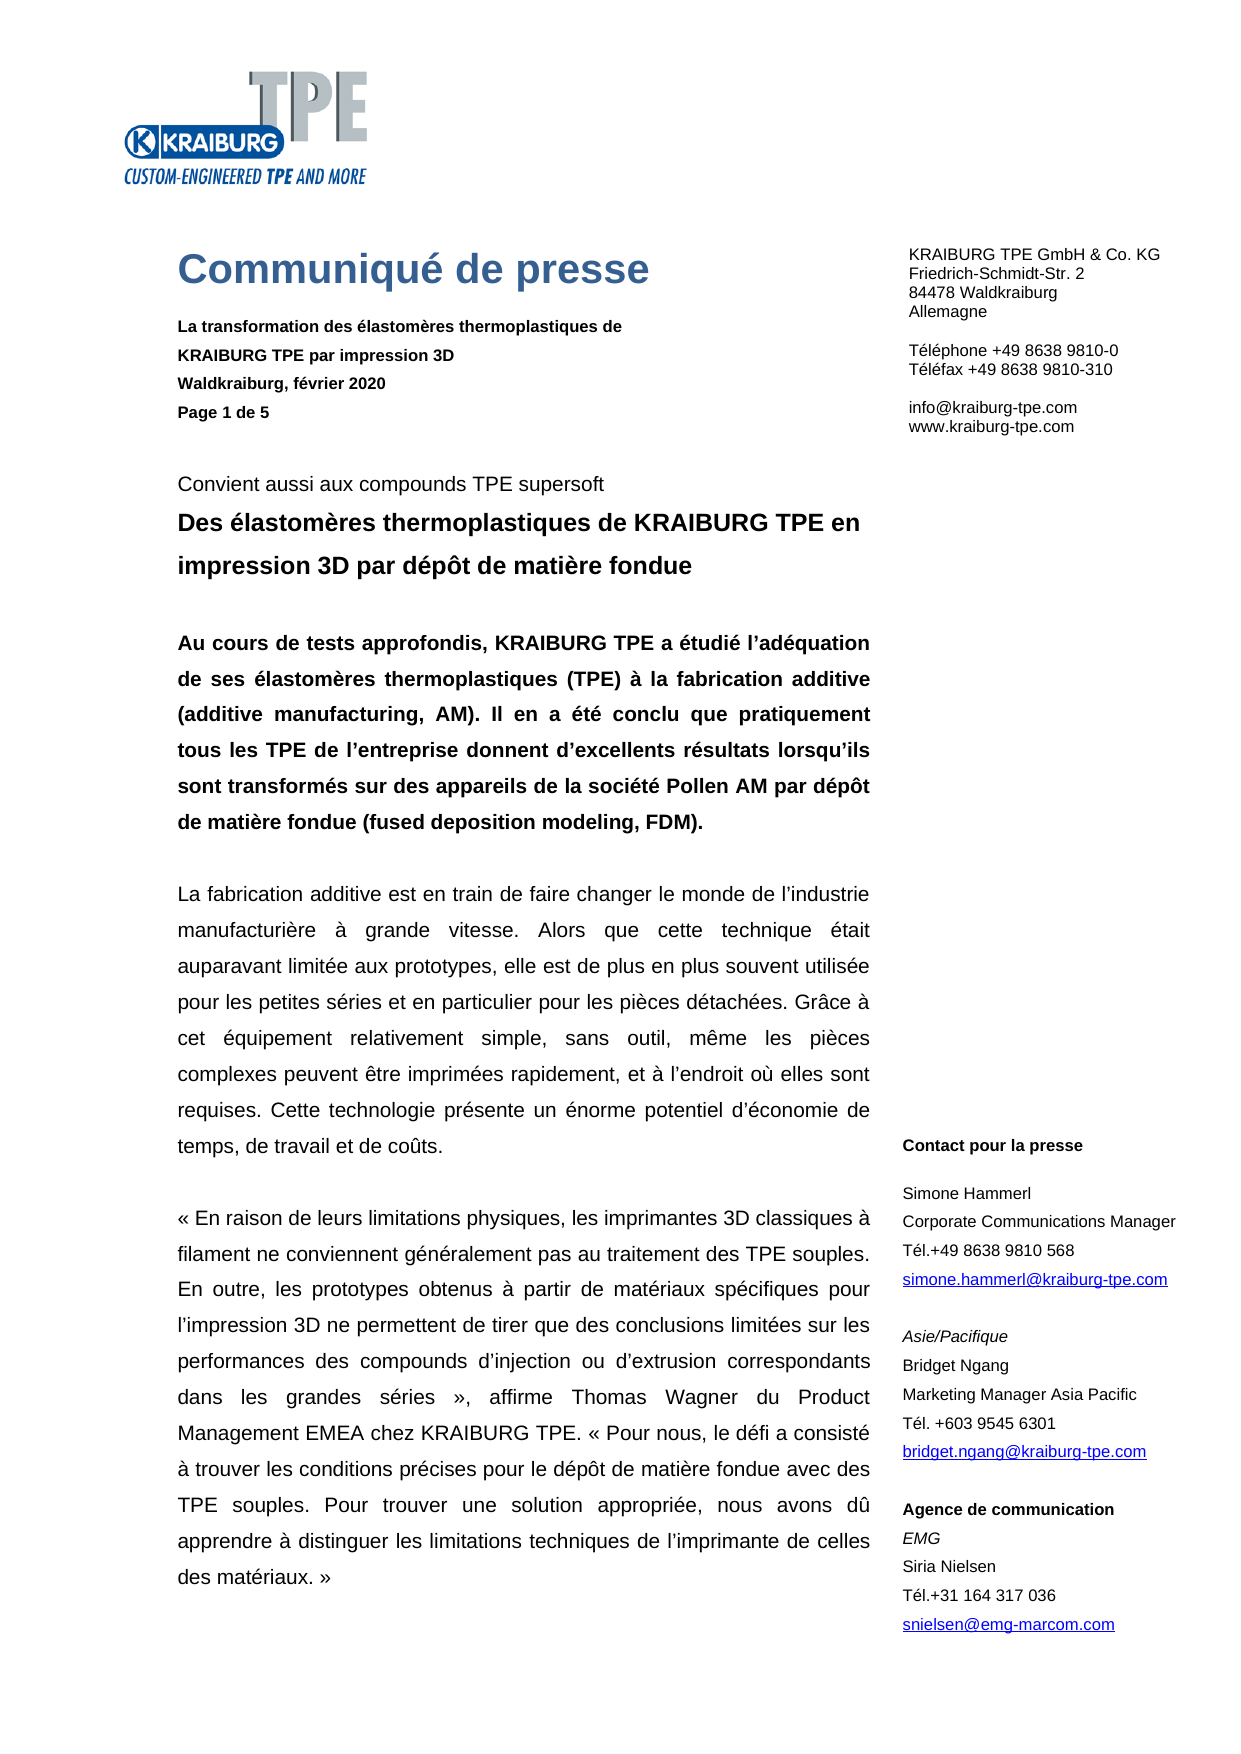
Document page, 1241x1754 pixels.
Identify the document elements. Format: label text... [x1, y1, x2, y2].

text Au cours de tests approfondis, KRAIBURG TPE a étudié l’adéquation de ses élastomères thermoplastiques (TPE) à la fabrication additive (additive manufacturing, AM). Il en a été conclu que pratiquement tous les TPE de l’entreprise donnent d’excellents résultats lorsqu’ils sont transformés sur des appareils de la société Pollen AM par dépôt de matière fondue (fused deposition modeling, FDM). [177, 630, 871, 834]
text La fabrication additive est en train de faire changer le monde de l’industrie manufacturière à grande vitesse. Alors que cette technique était auparavant limitée aux prototypes, elle est de plus en plus souvent utilisée pour les petites séries et en particulier pour les pièces détachées. Grâce à cet équipement relativement simple, sans outil, même les pièces complexes peuvent être imprimées rapidement, et à l’endroit où elles sont requises. Cette technologie présente un énorme potentiel d’économie de temps, de travail et de coûts. [177, 882, 871, 1157]
text Convient aussi aux compounds TPE supersoft [177, 472, 871, 496]
picture [112, 55, 379, 200]
text Des élastomères thermoplastiques de KRAIBURG TPE en impression 3D par dépôt de matière fondue [177, 508, 871, 580]
text « En raison de leurs limitations physiques, les imprimantes 3D classiques à filament ne conviennent généralement pas au traitement des TPE souples. En outre, les prototypes obtenus à partir de matériaux spécifiques pour l’impression 3D ne permettent de tirer que des conclusions limitées sur les performances des compounds d’injection ou d’extrusion correspondants dans les grandes séries », affirme Thomas Wagner du Product Management EMEA chez KRAIBURG TPE. « Pour nous, le défi a consisté à trouver les conditions précises pour le dépôt de matière fondue avec des TPE souples. Pour trouver une solution appropriée, nous avons dû apprendre à distinguer les limitations techniques de l’imprimante de celles des matériaux. » [177, 1205, 871, 1589]
